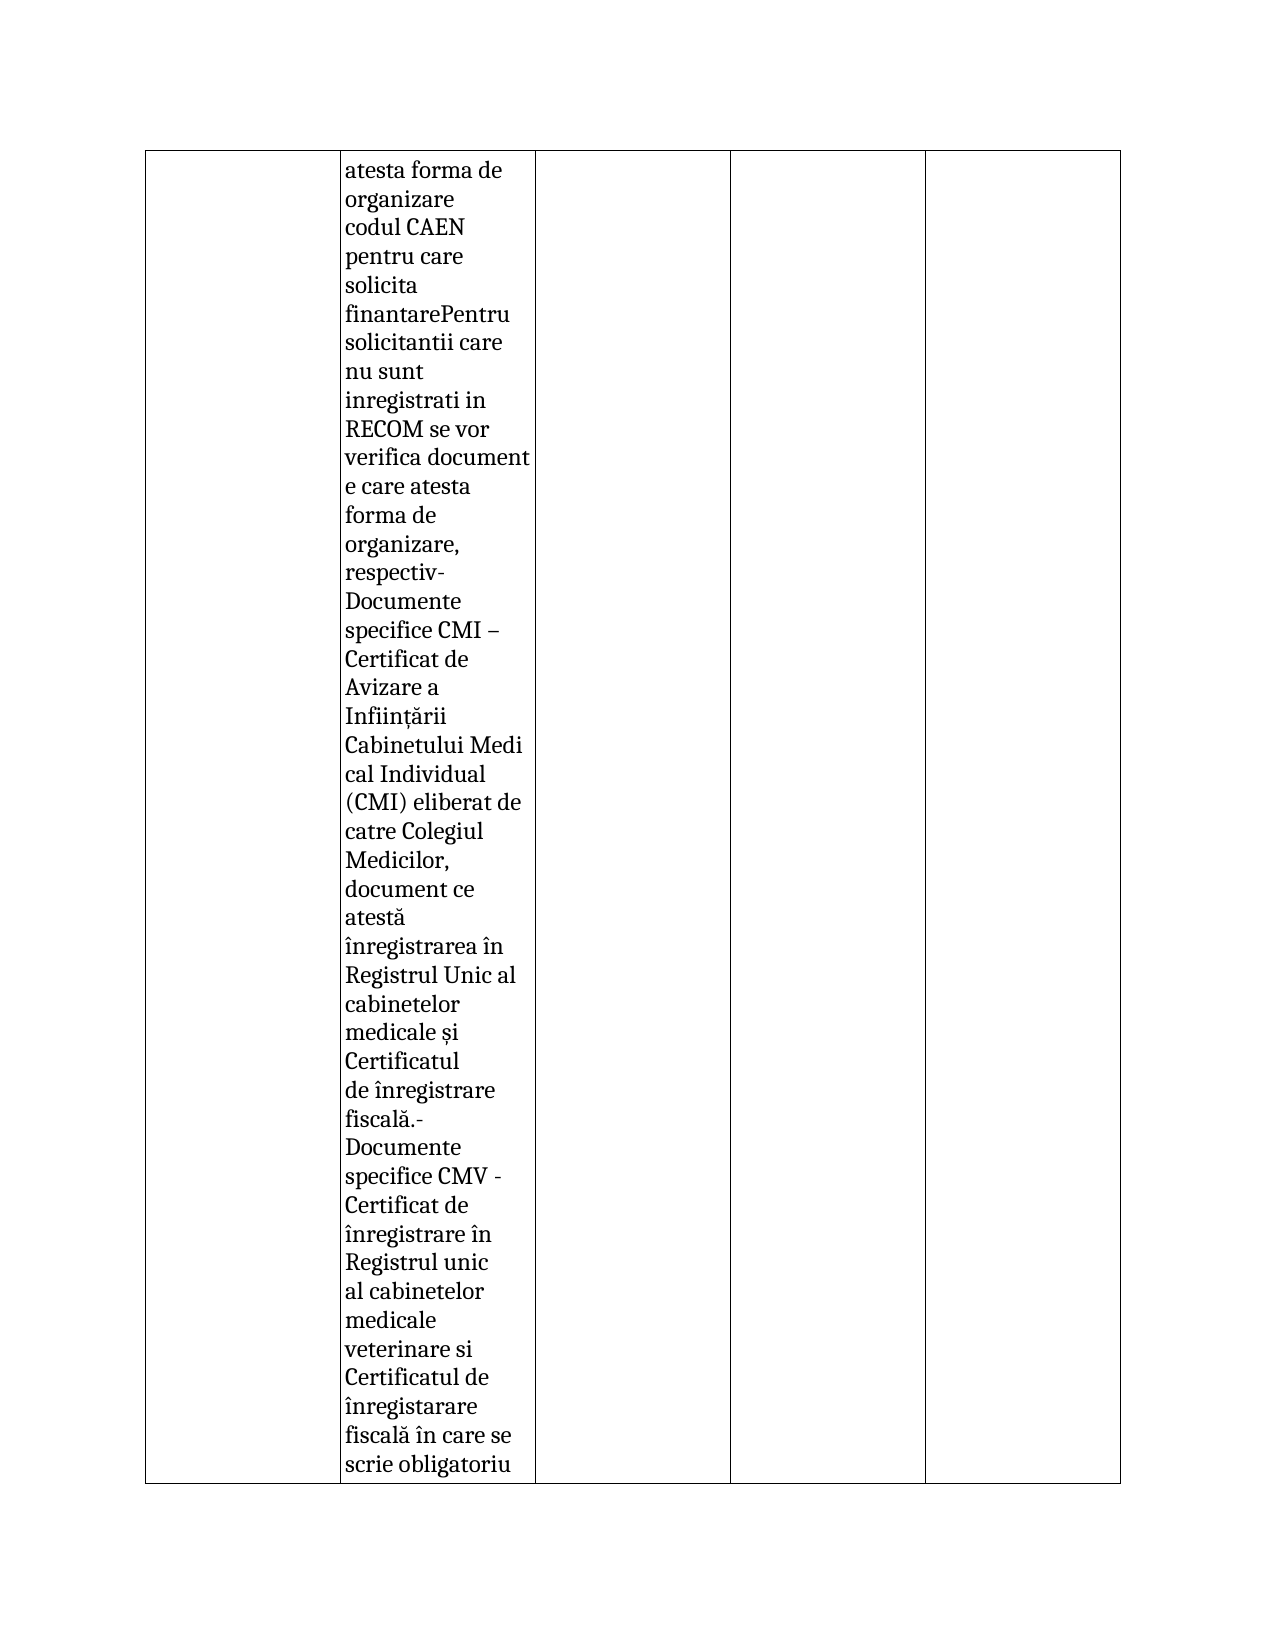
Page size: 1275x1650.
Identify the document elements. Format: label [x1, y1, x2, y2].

table_cell [341, 151, 535, 1483]
